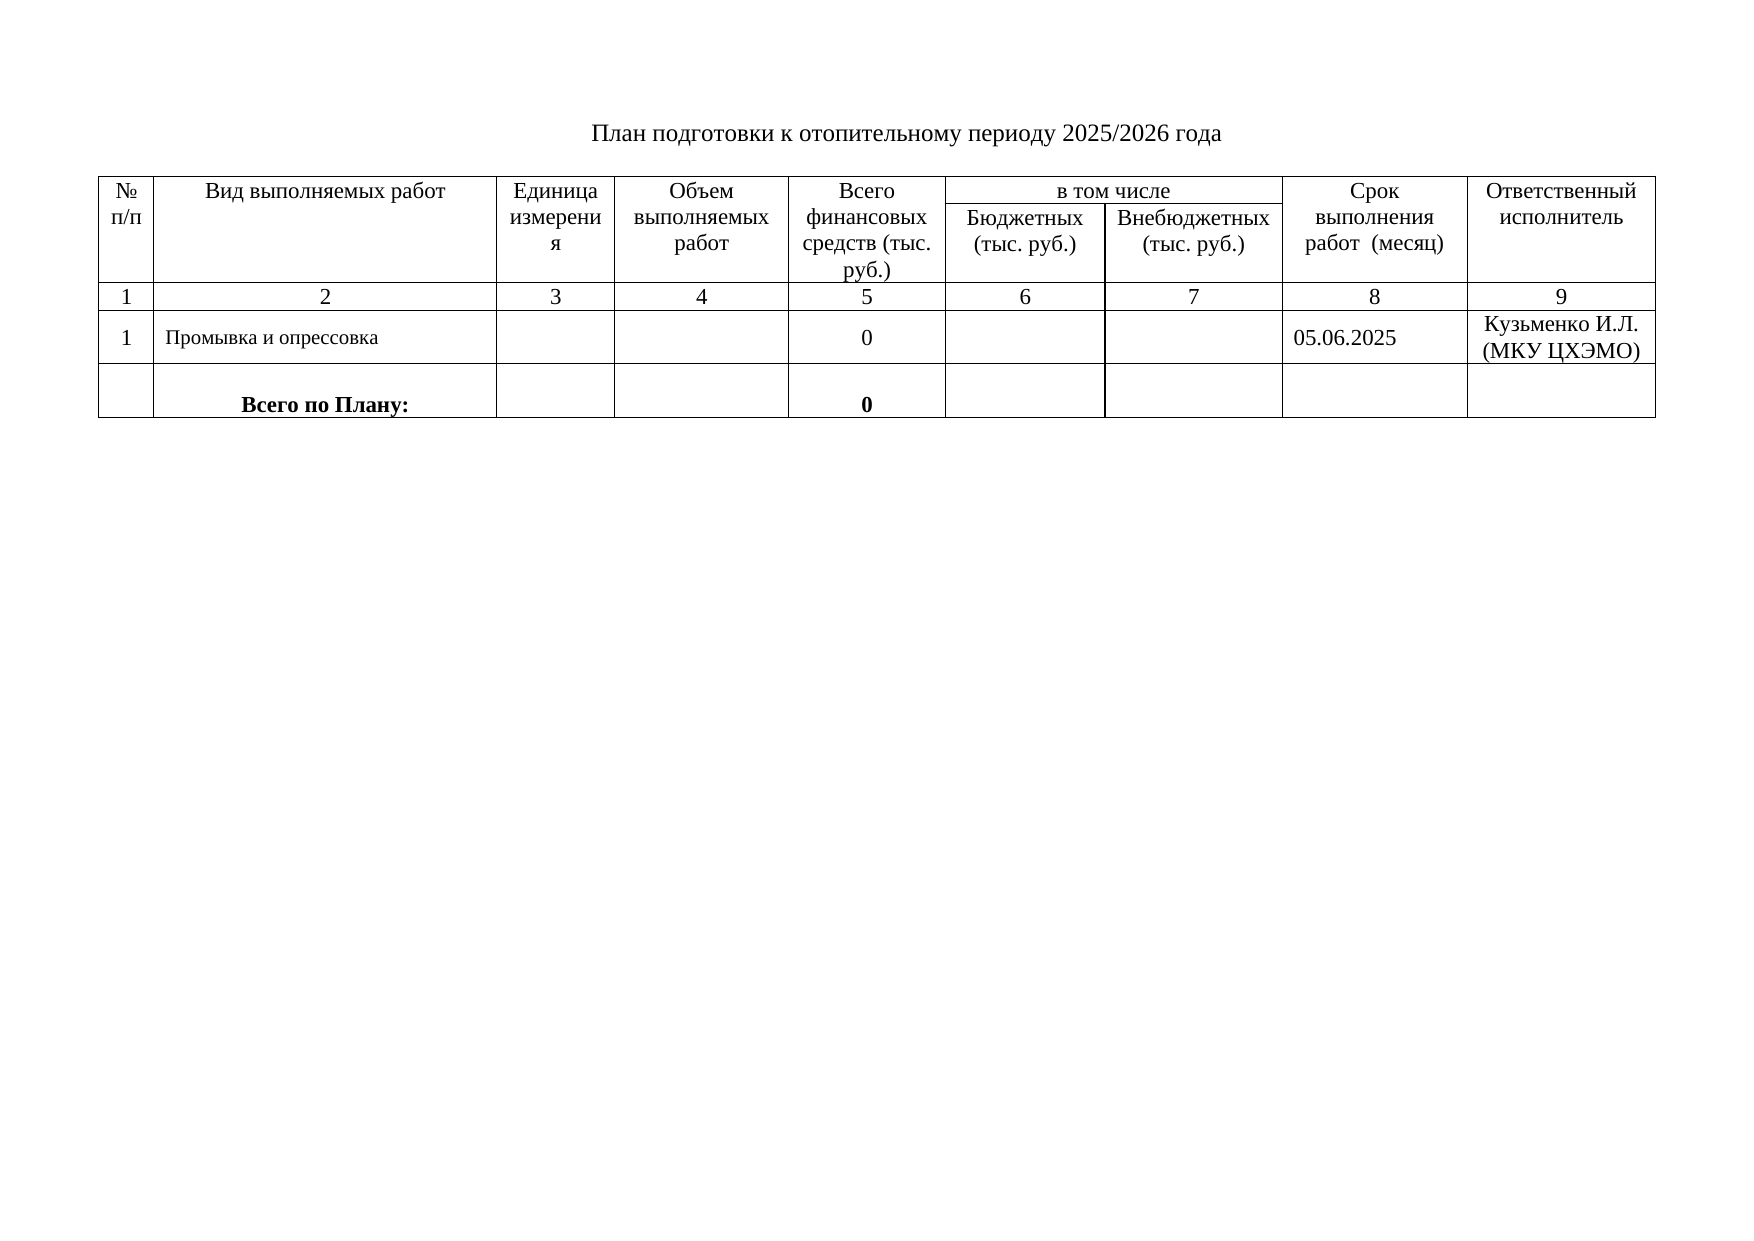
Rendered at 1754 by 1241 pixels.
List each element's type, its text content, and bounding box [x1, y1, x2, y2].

table_cell 5 [789, 283, 945, 309]
table_cell 2 [154, 283, 496, 309]
table_cell 6 [946, 283, 1104, 309]
table_header Ответственный исполнитель [1468, 177, 1655, 282]
table_header Срок выполнения работ (месяц) [1283, 177, 1467, 282]
table_cell 9 [1468, 283, 1655, 309]
table_header Единица измерения [497, 177, 614, 282]
table_header № п/п [99, 177, 153, 282]
table_cell [497, 311, 614, 363]
table_cell 0 [789, 311, 945, 363]
table_cell Бюджетных (тыс. руб.) [946, 204, 1104, 282]
table_cell Кузьменко И.Л. (МКУ ЦХЭМО) [1468, 311, 1655, 363]
table_cell [1106, 364, 1282, 417]
table_cell 0 [789, 364, 945, 417]
table_cell [1106, 311, 1282, 363]
table_header Всего финансовых средств (тыс. руб.) [789, 177, 945, 282]
table_header Объем выполняемых работ [615, 177, 788, 282]
table_cell 1 [99, 283, 153, 309]
table_cell 4 [615, 283, 788, 309]
table_header в том числе [946, 177, 1282, 203]
table_cell 05.06.2025 [1283, 311, 1467, 363]
table_cell Промывка и опрессовка [154, 311, 496, 363]
table_cell [946, 311, 1104, 363]
table_cell [1468, 364, 1655, 417]
table_cell Всего по Плану: [154, 364, 496, 417]
table_cell [615, 364, 788, 417]
table_header Вид выполняемых работ [154, 177, 496, 282]
table_cell [1283, 364, 1467, 417]
table_cell 8 [1283, 283, 1467, 309]
table_cell Внебюджетных (тыс. руб.) [1106, 204, 1282, 282]
table_cell [99, 364, 153, 417]
table_cell [497, 364, 614, 417]
table_cell 7 [1106, 283, 1282, 309]
table_cell 3 [497, 283, 614, 309]
table_cell 1 [99, 311, 153, 363]
table_cell [946, 364, 1104, 417]
table_cell [615, 311, 788, 363]
text План подготовки к отопительному периоду 2025/2026 года [118, 118, 1636, 147]
